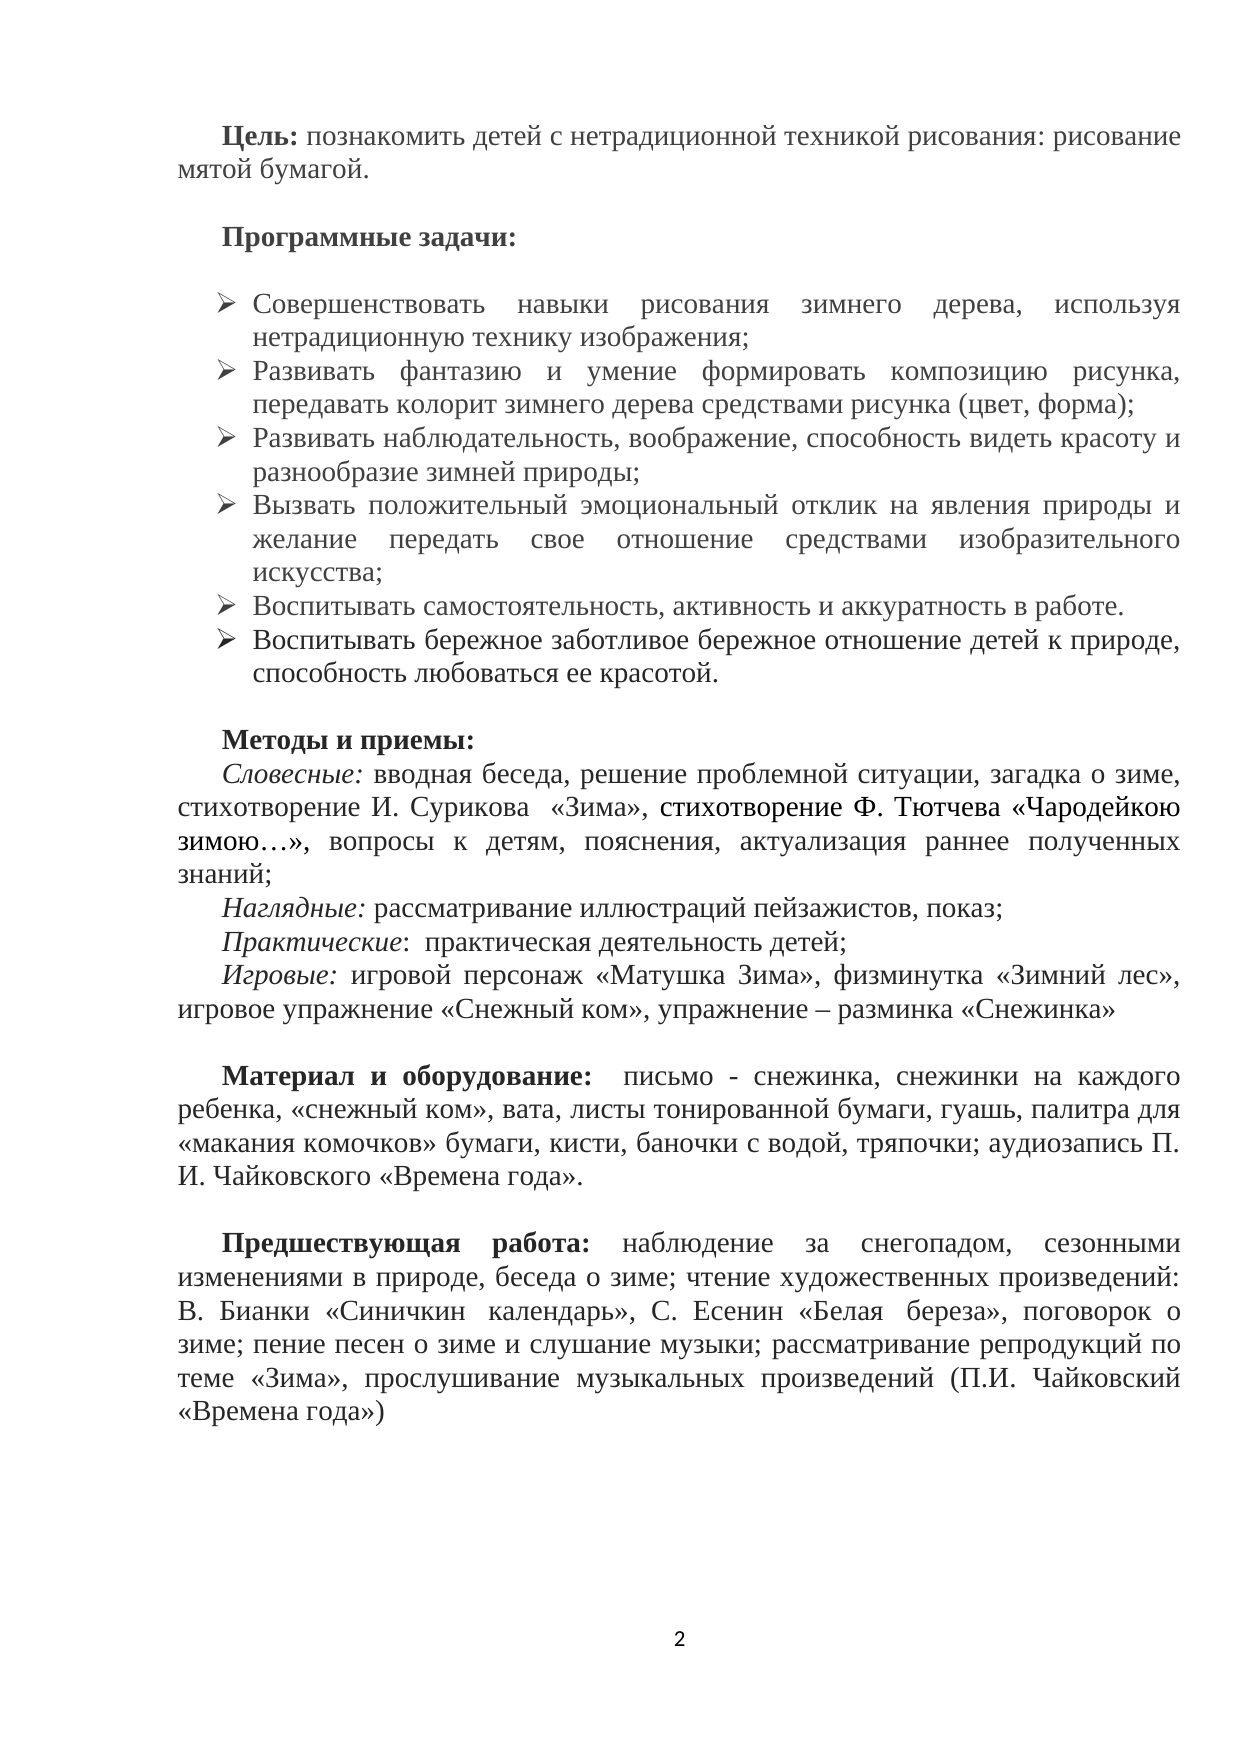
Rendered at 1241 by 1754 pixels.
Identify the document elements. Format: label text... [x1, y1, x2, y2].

list Совершенствовать навыки рисования зимнего дерева, используя нетрадиционную технику изображения; [215, 286, 1181, 353]
text Программные задачи: [177, 219, 1181, 252]
text Словесные: вводная беседа, решение проблемной ситуации, загадка о зиме, стихотворение И. Сурикова «Зима», стихотворение Ф. Тютчева «Чародейкою зимою…», вопросы к детям, пояснения, актуализация раннее полученных знаний; [177, 756, 1181, 890]
text Цель: познакомить детей с нетрадиционной техникой рисования: рисование мятой бумагой. [177, 118, 1181, 185]
list Воспитывать бережное заботливое бережное отношение детей к природе, способность любоваться ее красотой. [215, 622, 1181, 689]
list Воспитывать самостоятельность, активность и аккуратность в работе. [215, 588, 1181, 622]
text Игровые: игровой персонаж «Матушка Зима», физминутка «Зимний лес», игровое упражнение «Снежный ком», упражнение – разминка «Снежинка» [177, 957, 1181, 1024]
text Практические: практическая деятельность детей; [177, 924, 1181, 957]
list Вызвать положительный эмоциональный отклик на явления природы и желание передать свое отношение средствами изобразительного искусства; [215, 487, 1181, 588]
list Развивать фантазию и умение формировать композицию рисунка, передавать колорит зимнего дерева средствами рисунка (цвет, форма); [215, 353, 1181, 420]
text Материал и оборудование: письмо - снежинка, снежинки на каждого ребенка, «снежный ком», вата, листы тонированной бумаги, гуашь, палитра для «макания комочков» бумаги, кисти, баночки с водой, тряпочки; аудиозапись П. И. Чайковского «Времена года». [177, 1058, 1181, 1192]
text Наглядные: рассматривание иллюстраций пейзажистов, показ; [177, 890, 1181, 924]
text Предшествующая работа: наблюдение за снегопадом, сезонными изменениями в природе, беседа о зиме; чтение художественных произведений: В. Бианки «Синичкин календарь», С. Есенин «Белая береза», поговорок о зиме; пение песен о зиме и слушание музыки; рассматривание репродукций по теме «Зима», прослушивание музыкальных произведений (П.И. Чайковский «Времена года») [177, 1226, 1181, 1427]
list Развивать наблюдательность, воображение, способность видеть красоту и разнообразие зимней природы; [215, 420, 1181, 487]
text Методы и приемы: [177, 722, 1181, 756]
